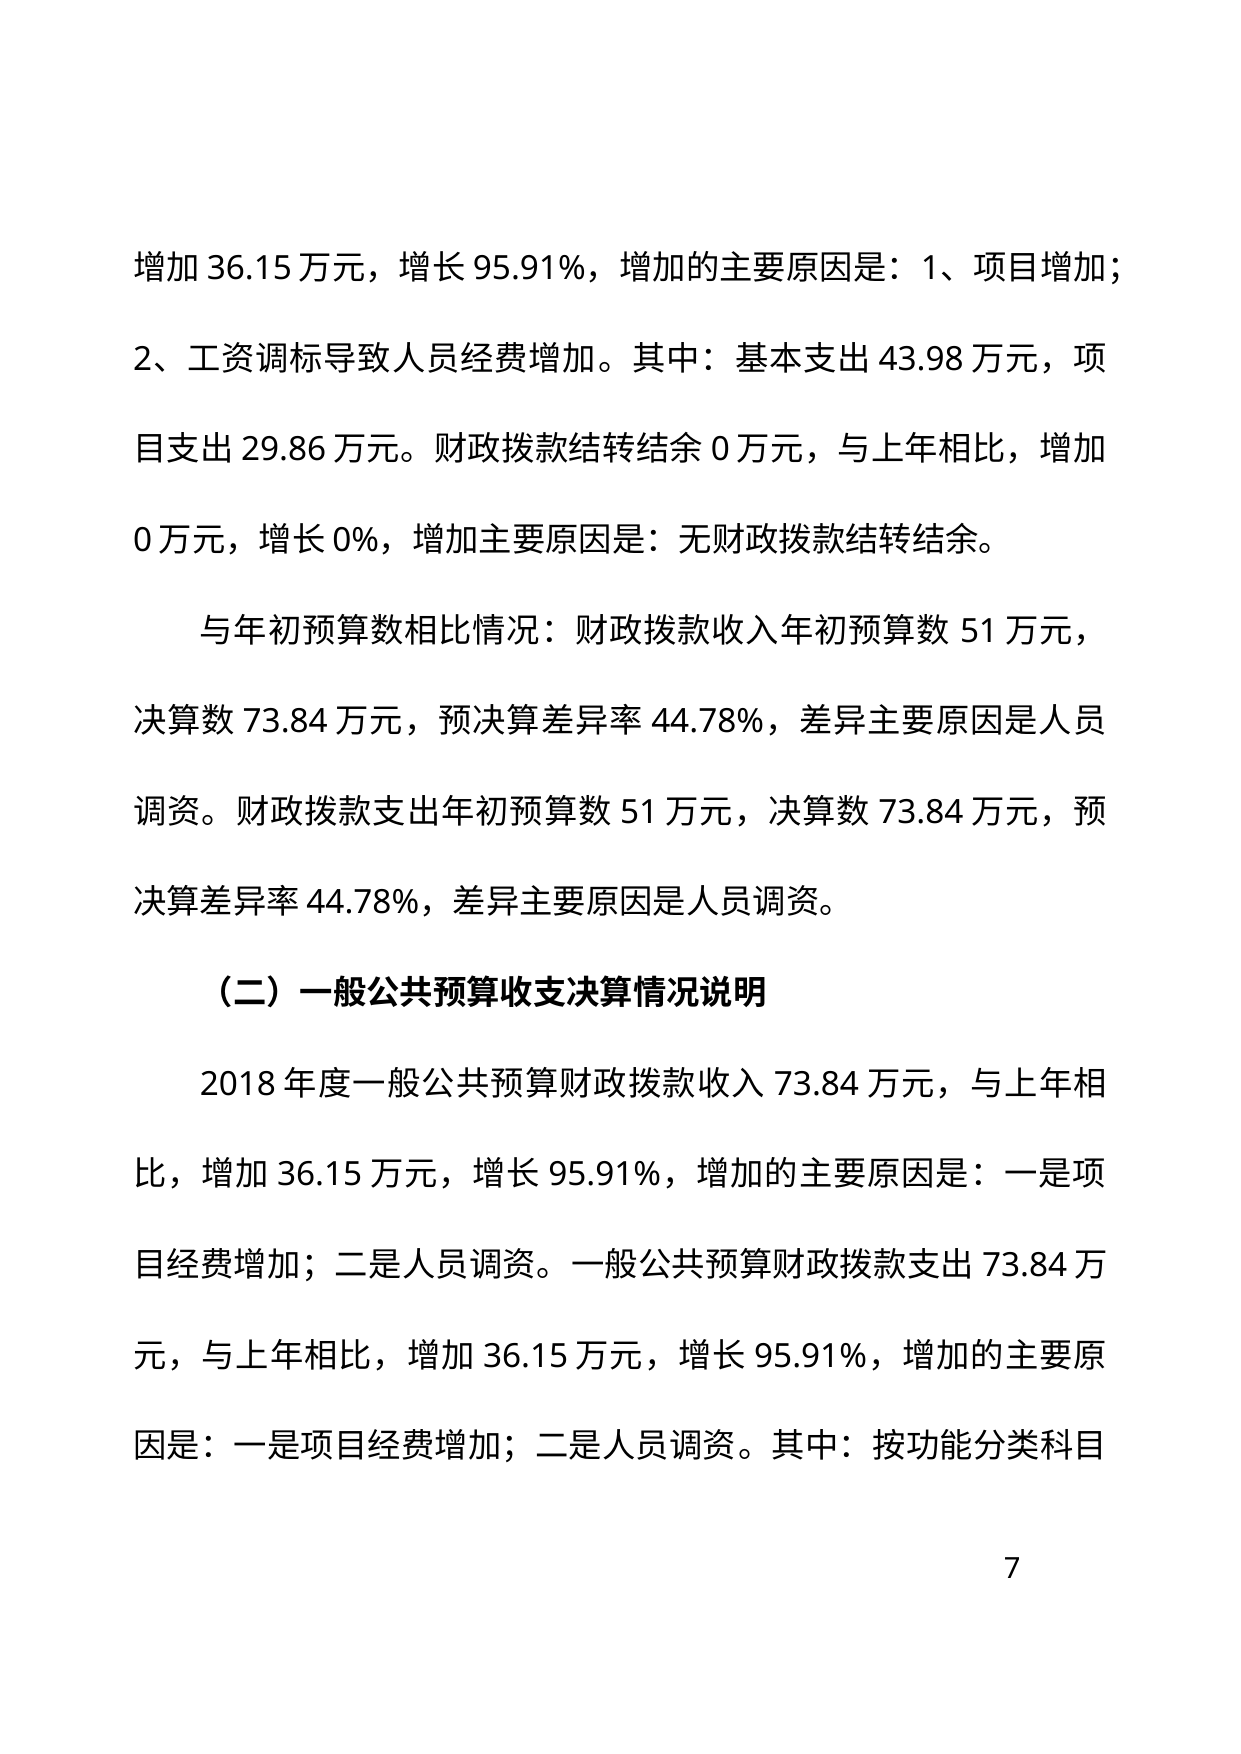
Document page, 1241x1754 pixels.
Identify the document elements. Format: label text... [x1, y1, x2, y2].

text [133, 1036, 1107, 1489]
text （二）一般公共预算收支决算情况说明 [133, 945, 1107, 1036]
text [133, 220, 1107, 582]
text 与年初预算数相比情况：财政拨款收入年初预算数51万元，决算数73.84万元，预决算差异率44.78%，差异主要原因是人员调资。财政拨款支出年初预算数51万元，决算数73.84万元，预决算差异率44.78%，差异主要原因是人员调资。 [133, 582, 1107, 945]
